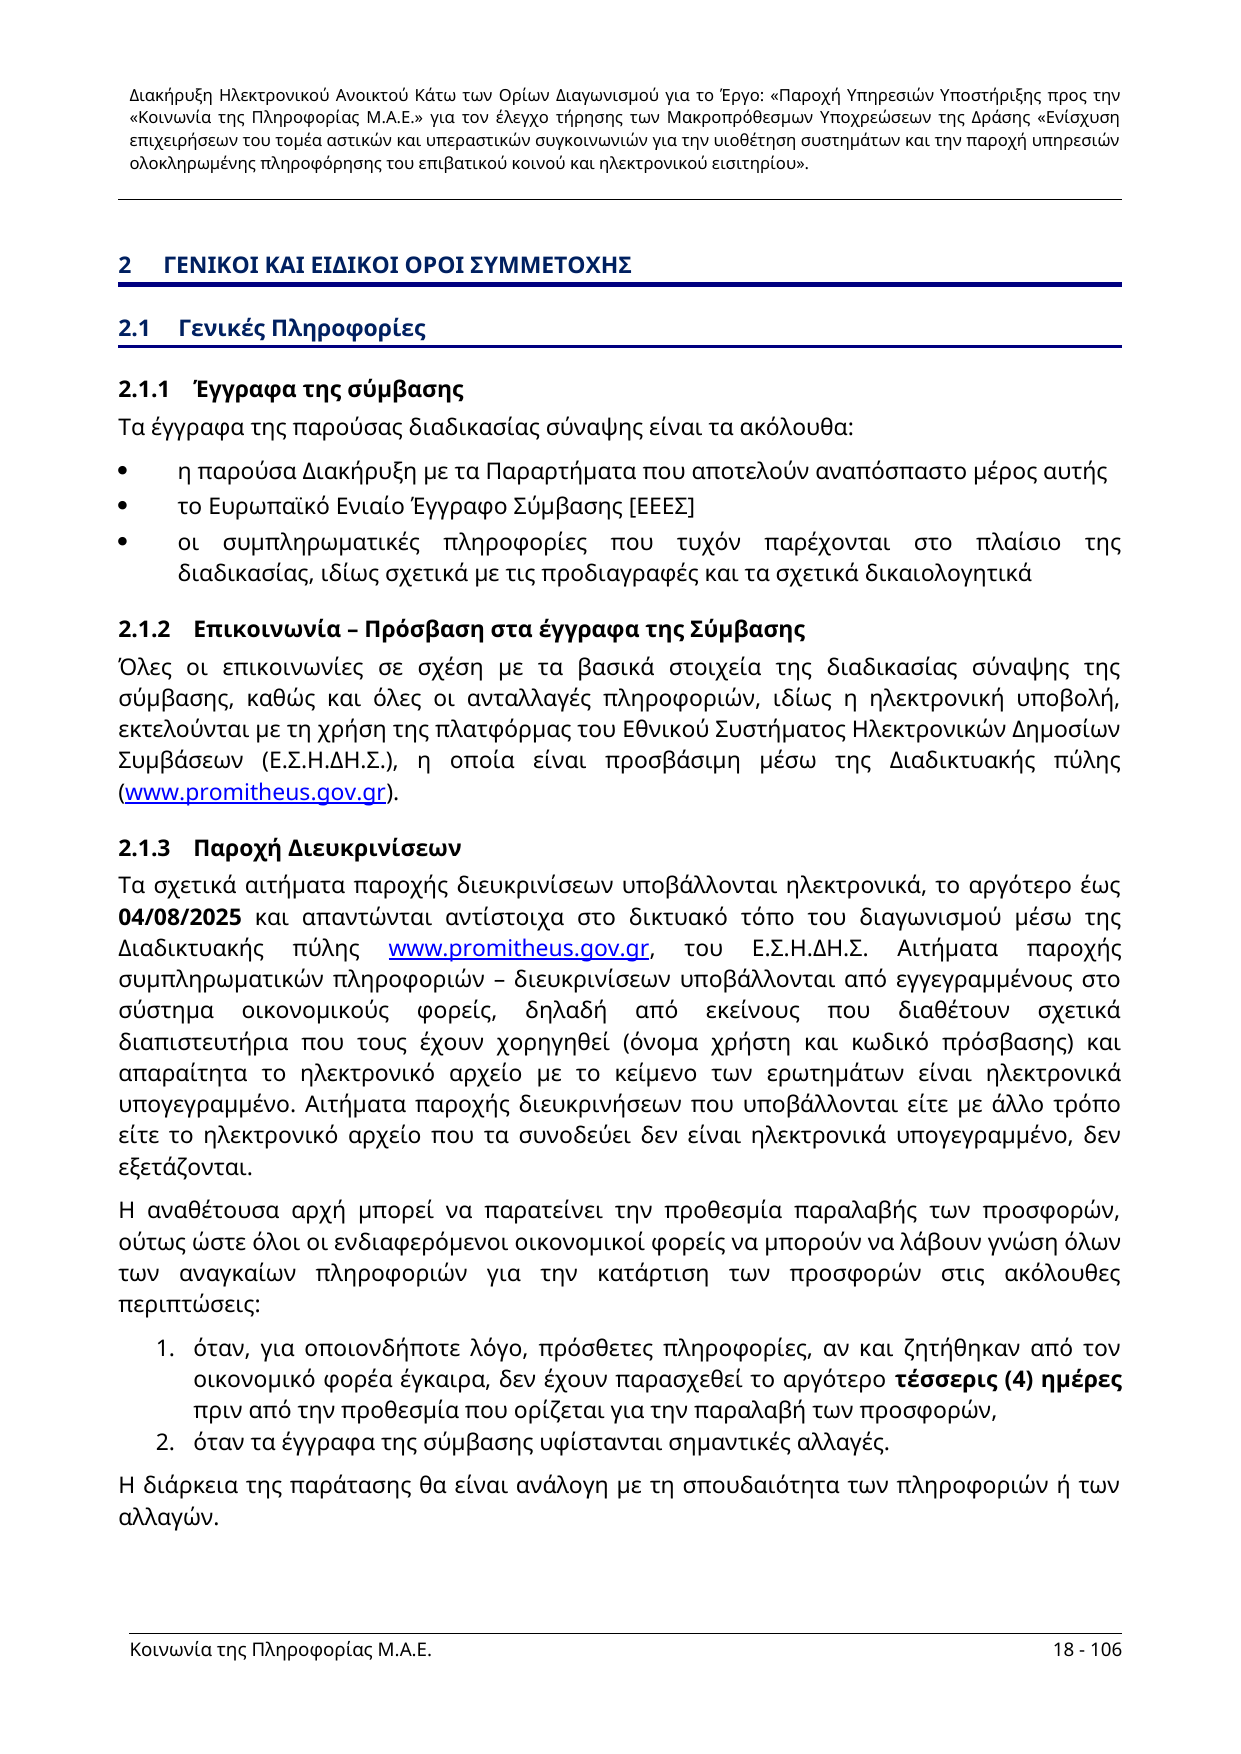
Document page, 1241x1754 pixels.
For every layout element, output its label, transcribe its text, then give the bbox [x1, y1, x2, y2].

list η παρούσα Διακήρυξη με τα Παραρτήματα που αποτελούν αναπόσπαστο μέρος αυτής [118, 454, 1122, 486]
subtitle Γενικές Πληροφορίες [118, 312, 1122, 345]
text Τα έγγραφα της παρούσας διαδικασίας σύναψης είναι τα ακόλουθα: [118, 411, 1122, 442]
list όταν, για οποιονδήποτε λόγο, πρόσθετες πληροφορίες, αν και ζητήθηκαν από τον οικονομικό φορέα έγκαιρα, δεν έχουν παρασχεθεί το αργότερο τέσσερις (4) ημέρες πριν από την προθεσμία που ορίζεται για την παραλαβή των προσφορών, [156, 1332, 1122, 1425]
text Όλες οι επικοινωνίες σε σχέση με τα βασικά στοιχεία της διαδικασίας σύναψης της σύμβασης, καθώς και όλες οι ανταλλαγές πληροφοριών, ιδίως η ηλεκτρονική υποβολή, εκτελούνται με τη χρήση της πλατφόρμας του Εθνικού Συστήματος Ηλεκτρονικών Δημοσίων Συμβάσεων (Ε.Σ.Η.ΔΗ.Σ.), η οποία είναι προσβάσιμη μέσω της Διαδικτυακής πύλης (www.promitheus.gov.gr). [118, 650, 1122, 807]
subtitle Παροχή Διευκρινίσεων [118, 832, 1122, 863]
text Η διάρκεια της παράτασης θα είναι ανάλογη με τη σπουδαιότητα των πληροφοριών ή των αλλαγών. [118, 1469, 1122, 1532]
subtitle ΓΕΝΙΚΟΙ ΚΑΙ ΕΙΔΙΚΟΙ ΟΡΟΙ ΣΥΜΜΕΤΟΧΗΣ [118, 249, 1122, 282]
text Η αναθέτουσα αρχή μπορεί να παρατείνει την προθεσμία παραλαβής των προσφορών, ούτως ώστε όλοι οι ενδιαφερόμενοι οικονομικοί φορείς να μπορούν να λάβουν γνώση όλων των αναγκαίων πληροφοριών για την κατάρτιση των προσφορών στις ακόλουθες περιπτώσεις: [118, 1194, 1122, 1319]
subtitle Έγγραφα της σύμβασης [118, 373, 1122, 404]
list το Ευρωπαϊκό Ενιαίο Έγγραφο Σύμβασης [ΕΕΕΣ] [118, 490, 1122, 521]
subtitle Επικοινωνία – Πρόσβαση στα έγγραφα της Σύμβασης [118, 613, 1122, 644]
text Τα σχετικά αιτήματα παροχής διευκρινίσεων υποβάλλονται ηλεκτρονικά, το αργότερο έως 04/08/2025 και απαντώνται αντίστοιχα στο δικτυακό τόπο του διαγωνισμού μέσω της Διαδικτυακής πύλης www.promitheus.gov.gr, του Ε.Σ.Η.ΔΗ.Σ. Αιτήματα παροχής συμπληρωματικών πληροφοριών – διευκρινίσεων υποβάλλονται από εγγεγραμμένους στο σύστημα οικονομικούς φορείς, δηλαδή από εκείνους που διαθέτουν σχετικά διαπιστευτήρια που τους έχουν χορηγηθεί (όνομα χρήστη και κωδικό πρόσβασης) και απαραίτητα το ηλεκτρονικό αρχείο με το κείμενο των ερωτημάτων είναι ηλεκτρονικά υπογεγραμμένο. Αιτήματα παροχής διευκρινήσεων που υποβάλλονται είτε με άλλο τρόπο είτε το ηλεκτρονικό αρχείο που τα συνοδεύει δεν είναι ηλεκτρονικά υπογεγραμμένο, δεν εξετάζονται. [118, 869, 1122, 1182]
list οι συμπληρωματικές πληροφορίες που τυχόν παρέχονται στο πλαίσιο της διαδικασίας, ιδίως σχετικά με τις προδιαγραφές και τα σχετικά δικαιολογητικά [118, 525, 1122, 588]
list όταν τα έγγραφα της σύμβασης υφίστανται σημαντικές αλλαγές. [156, 1425, 1122, 1457]
